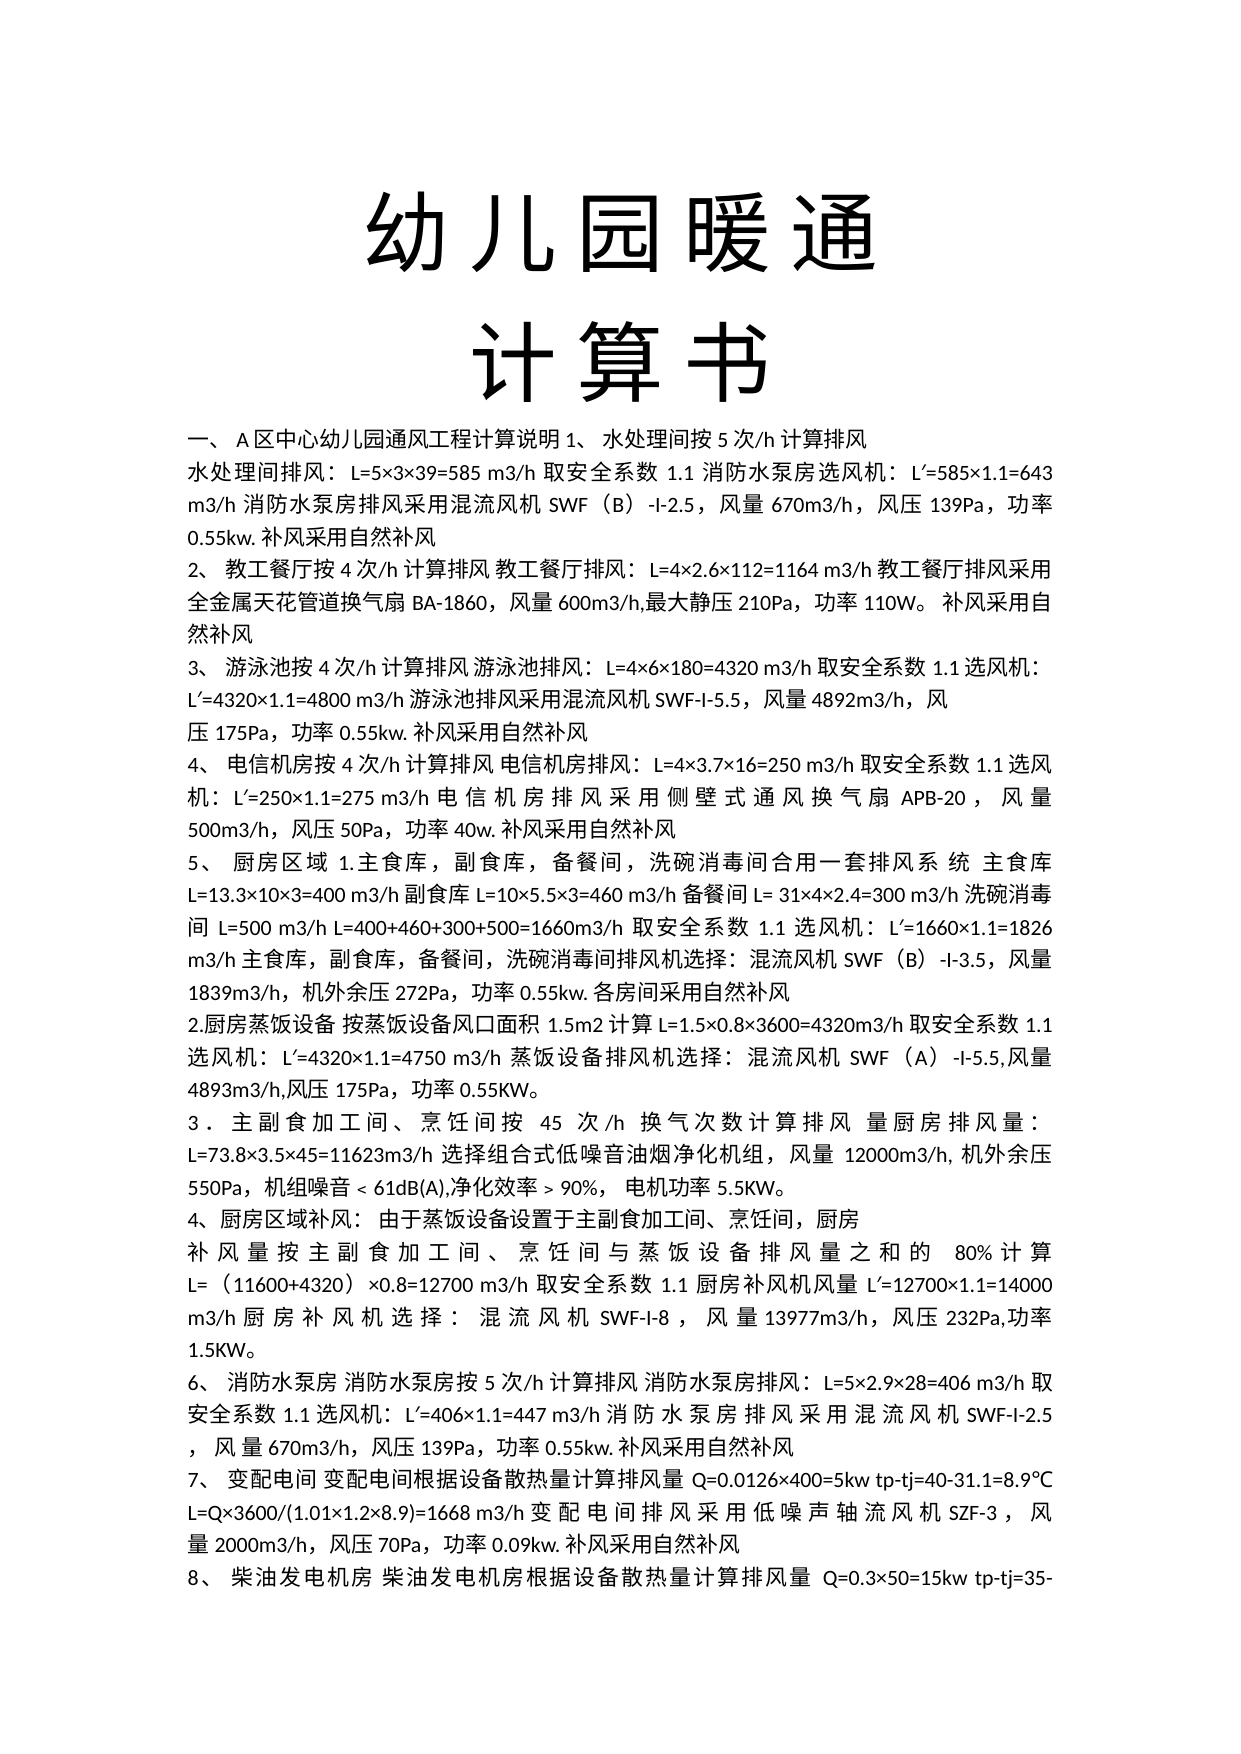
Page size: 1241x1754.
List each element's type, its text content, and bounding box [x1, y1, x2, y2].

text 水处理间排风：L=5×3×39=585 m3/h 取安全系数 1.1 消防水泵房选风机：L′=585×1.1=643 m3/h 消防水泵房排风采用混流风机 SWF（B）-I-2.5，风量 670m3/h，风压 139Pa，功率 0.55kw. 补风采用自然补风 [187, 454, 1053, 552]
text 幼 儿 园 暖 通 [187, 162, 1053, 292]
text 计 算 书 [187, 292, 1053, 422]
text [187, 1559, 1053, 1592]
text 3、 游泳池按 4 次/h 计算排风 游泳池排风：L=4×6×180=4320 m3/h 取安全系数 1.1 选风机：L′=4320×1.1=4800 m3/h 游泳池排风采用混流风机 SWF-I-5.5，风量 4892m3/h，风 [187, 649, 1053, 714]
text 2.厨房蒸饭设备 按蒸饭设备风口面积 1.5m2 计算 L=1.5×0.8×3600=4320m3/h 取安全系数 1.1 选风机：L′=4320×1.1=4750 m3/h 蒸饭设备排风机选择：混流风机 SWF（A）-I-5.5,风量4893m3/h,风压 175Pa，功率 0.55KW。 [187, 1007, 1053, 1104]
text 3．主副食加工间、烹饪间按 45 次/h 换气次数计算排风 量厨房排风量：L=73.8×3.5×45=11623m3/h 选择组合式低噪音油烟净化机组，风量 12000m3/h, 机外余压 550Pa，机组噪音﹤61dB(A),净化效率﹥90%， 电机功率 5.5KW。 [187, 1104, 1053, 1202]
text 7、 变配电间 变配电间根据设备散热量计算排风量 Q=0.0126×400=5kw tp-tj=40-31.1=8.9℃ L=Q×3600/(1.01×1.2×8.9)=1668 m3/h 变 配 电 间 排 风 采 用 低 噪 声 轴 流 风 机 SZF-3 ， 风 量 2000m3/h，风压 70Pa，功率 0.09kw. 补风采用自然补风 [187, 1462, 1053, 1559]
text 6、 消防水泵房 消防水泵房按 5 次/h 计算排风 消防水泵房排风：L=5×2.9×28=406 m3/h 取安全系数 1.1 选风机：L′=406×1.1=447 m3/h 消 防 水 泵 房 排 风 采 用 混 流 风 机 SWF-I-2.5 ， 风 量 670m3/h，风压 139Pa，功率 0.55kw. 补风采用自然补风 [187, 1364, 1053, 1462]
text 4、厨房区域补风： 由于蒸饭设备设置于主副食加工间、烹饪间，厨房 [187, 1202, 1053, 1234]
text 2、 教工餐厅按 4 次/h 计算排风 教工餐厅排风：L=4×2.6×112=1164 m3/h 教工餐厅排风采用全金属天花管道换气扇 BA-1860，风量 600m3/h,最大静压 210Pa，功率 110W。 补风采用自然补风 [187, 552, 1053, 649]
text 4、 电信机房按 4 次/h 计算排风 电信机房排风：L=4×3.7×16=250 m3/h 取安全系数 1.1 选风机：L′=250×1.1=275 m3/h 电 信 机 房 排 风 采 用 侧 壁 式 通 风 换 气 扇 APB-20 ， 风 量 500m3/h，风压 50Pa，功率 40w. 补风采用自然补风 [187, 747, 1053, 844]
text 压 175Pa，功率 0.55kw. 补风采用自然补风 [187, 714, 1053, 747]
text 5、 厨房区域 1.主食库，副食库，备餐间，洗碗消毒间合用一套排风系 统 主食库 L=13.3×10×3=400 m3/h 副食库 L=10×5.5×3=460 m3/h 备餐间 L= 31×4×2.4=300 m3/h 洗碗消毒间 L=500 m3/h L=400+460+300+500=1660m3/h 取安全系数 1.1 选风机：L′=1660×1.1=1826 m3/h 主食库，副食库，备餐间，洗碗消毒间排风机选择：混流风机 SWF（B）-I-3.5，风量 1839m3/h，机外余压 272Pa，功率 0.55kw. 各房间采用自然补风 [187, 844, 1053, 1007]
text 补风量按主副食加工间、烹饪间与蒸饭设备排风量之和的 80%计算 L=（11600+4320）×0.8=12700 m3/h 取安全系数 1.1 厨房补风机风量 L′=12700×1.1=14000 m3/h 厨 房 补 风 机 选 择 ： 混 流 风 机 SWF-I-8 ， 风 量13977m3/h，风压 232Pa,功率 1.5KW。 [187, 1234, 1053, 1364]
text 一、 A 区中心幼儿园通风工程计算说明 1、 水处理间按 5 次/h 计算排风 [187, 422, 1053, 454]
